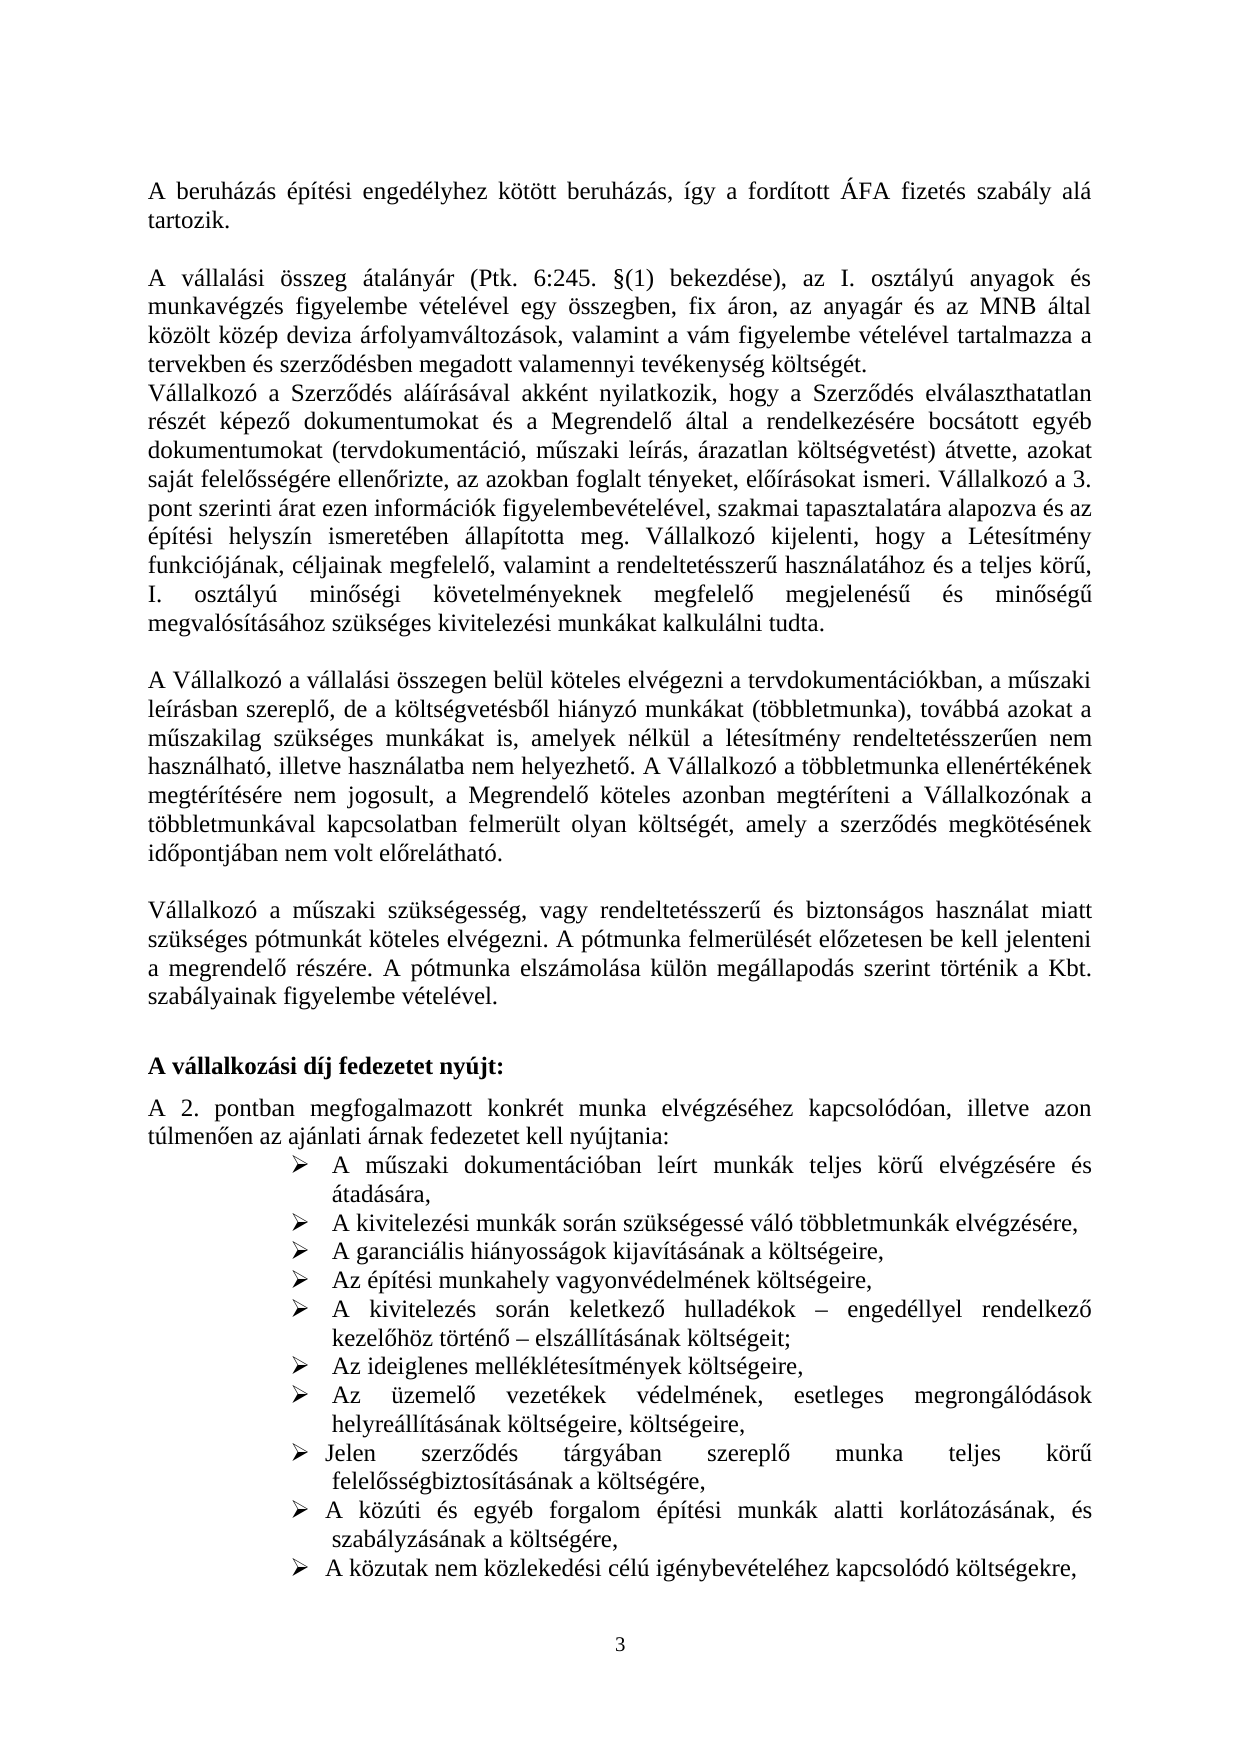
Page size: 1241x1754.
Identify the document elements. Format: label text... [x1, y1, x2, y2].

list A közutak nem közlekedési célú igénybevételéhez kapcsolódó költségekre, [290, 1553, 1093, 1581]
text Vállalkozó a Szerződés aláírásával akként nyilatkozik, hogy a Szerződés elválaszthatatlan részét képező dokumentumokat és a Megrendelő által a rendelkezésére bocsátott egyéb dokumentumokat (tervdokumentáció, műszaki leírás, árazatlan költségvetést) átvette, azokat saját felelősségére ellenőrizte, az azokban foglalt tényeket, előírásokat ismeri. Vállalkozó a 3. pont szerinti árat ezen információk figyelembevételével, szakmai tapasztalatára alapozva és az építési helyszín ismeretében állapította meg. Vállalkozó kijelenti, hogy a Létesítmény funkciójának, céljainak megfelelő, valamint a rendeltetésszerű használatához és a teljes körű, I. osztályú minőségi követelményeknek megfelelő megjelenésű és minőségű megvalósításához szükséges kivitelezési munkákat kalkulálni tudta. [148, 378, 1093, 636]
list A kivitelezési munkák során szükségessé váló többletmunkák elvégzésére, [290, 1208, 1093, 1236]
text A beruházás építési engedélyhez kötött beruházás, így a fordított ÁFA fizetés szabály alá tartozik. [148, 176, 1093, 234]
list Az üzemelő vezetékek védelmének, esetleges megrongálódások helyreállításának költségeire, költségeire, [290, 1380, 1093, 1438]
list A garanciális hiányosságok kijavításának a költségeire, [290, 1236, 1093, 1265]
list Jelen szerződés tárgyában szereplő munka teljes körű felelősségbiztosításának a költségére, [290, 1438, 1093, 1495]
text Vállalkozó a műszaki szükségesség, vagy rendeltetésszerű és biztonságos használat miatt szükséges pótmunkát köteles elvégezni. A pótmunka felmerülését előzetesen be kell jelenteni a megrendelő részére. A pótmunka elszámolása külön megállapodás szerint történik a Kbt. szabályainak figyelembe vételével. [148, 895, 1093, 1010]
subtitle A 2. pontban megfogalmazott konkrét munka elvégzéséhez kapcsolódóan, illetve azon túlmenően az ajánlati árnak fedezetet kell nyújtania: [148, 1093, 1093, 1150]
list Az ideiglenes melléklétesítmények költségeire, [290, 1351, 1093, 1380]
list Az építési munkahely vagyonvédelmének költségeire, [290, 1265, 1093, 1294]
list A kivitelezés során keletkező hulladékok – engedéllyel rendelkező kezelőhöz történő – elszállításának költségeit; [290, 1294, 1093, 1351]
list A műszaki dokumentációban leírt munkák teljes körű elvégzésére és átadására, [290, 1150, 1093, 1208]
subtitle A vállalási összeg átalányár (Ptk. 6:245. §(1) bekezdése), az I. osztályú anyagok és munkavégzés figyelembe vételével egy összegben, fix áron, az anyagár és az MNB által közölt közép deviza árfolyamváltozások, valamint a vám figyelembe vételével tartalmazza a tervekben és szerződésben megadott valamennyi tevékenység költségét. [148, 263, 1093, 378]
list A közúti és egyéb forgalom építési munkák alatti korlátozásának, és szabályzásának a költségére, [290, 1495, 1093, 1553]
subtitle A vállalkozási díj fedezetet nyújt: [148, 1051, 1093, 1080]
subtitle A Vállalkozó a vállalási összegen belül köteles elvégezni a tervdokumentációkban, a műszaki leírásban szereplő, de a költségvetésből hiányzó munkákat (többletmunka), továbbá azokat a műszakilag szükséges munkákat is, amelyek nélkül a létesítmény rendeltetésszerűen nem használható, illetve használatba nem helyezhető. A Vállalkozó a többletmunka ellenértékének megtérítésére nem jogosult, a Megrendelő köteles azonban megtéríteni a Vállalkozónak a többletmunkával kapcsolatban felmerült olyan költségét, amely a szerződés megkötésének időpontjában nem volt előrelátható. [148, 665, 1093, 866]
